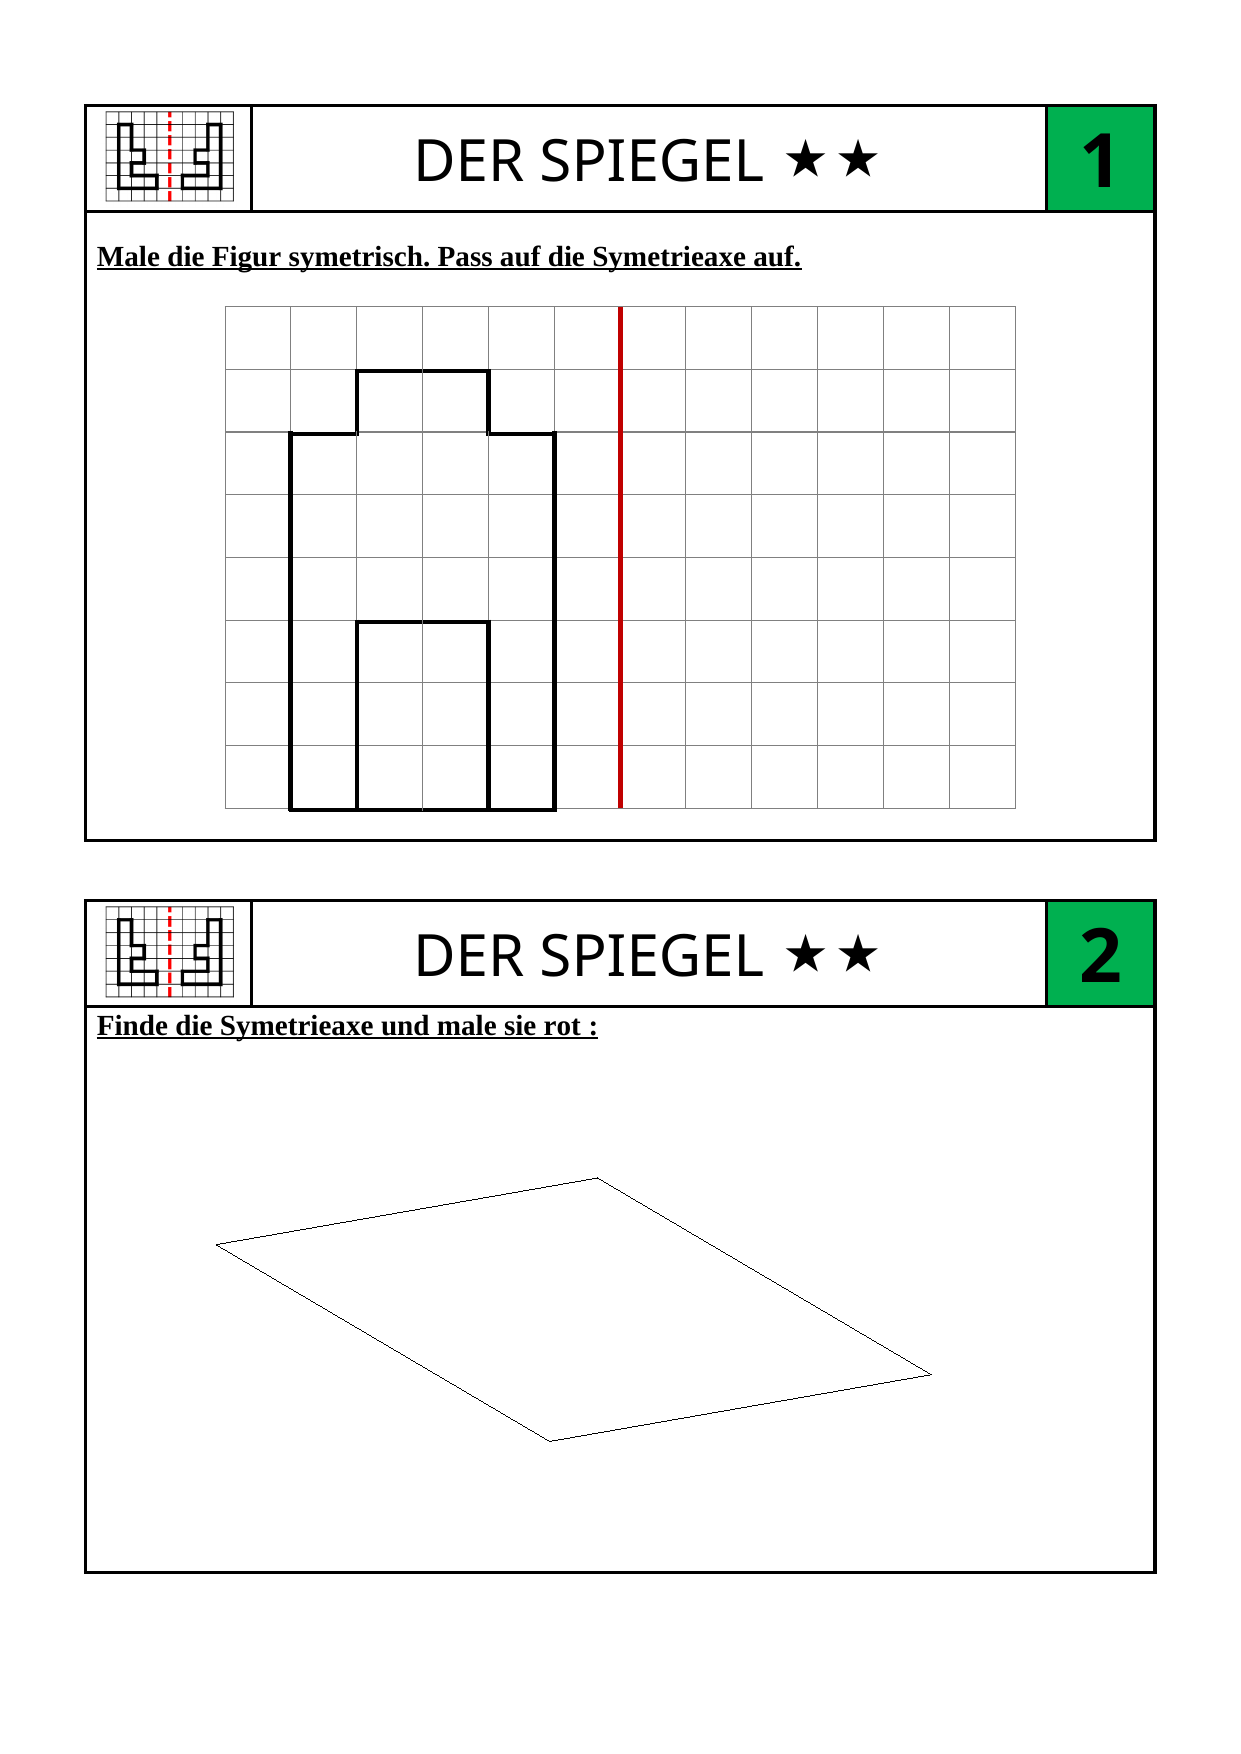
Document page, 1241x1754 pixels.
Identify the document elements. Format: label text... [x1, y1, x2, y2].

table_header DER SPIEGEL [253, 107, 1045, 210]
table_header 2 [1048, 902, 1153, 1005]
table_header [87, 107, 250, 210]
table_header DER SPIEGEL [253, 902, 1045, 1005]
picture [100, 108, 237, 208]
table_header [87, 902, 250, 1005]
table_cell Male die Figur symetrisch. Pass auf die Symetrieaxe auf. [87, 213, 1153, 838]
table_header 1 [1048, 107, 1153, 210]
table_cell Finde die Symetrieaxe und male sie rot : [87, 1008, 1153, 1571]
picture [100, 903, 237, 1004]
